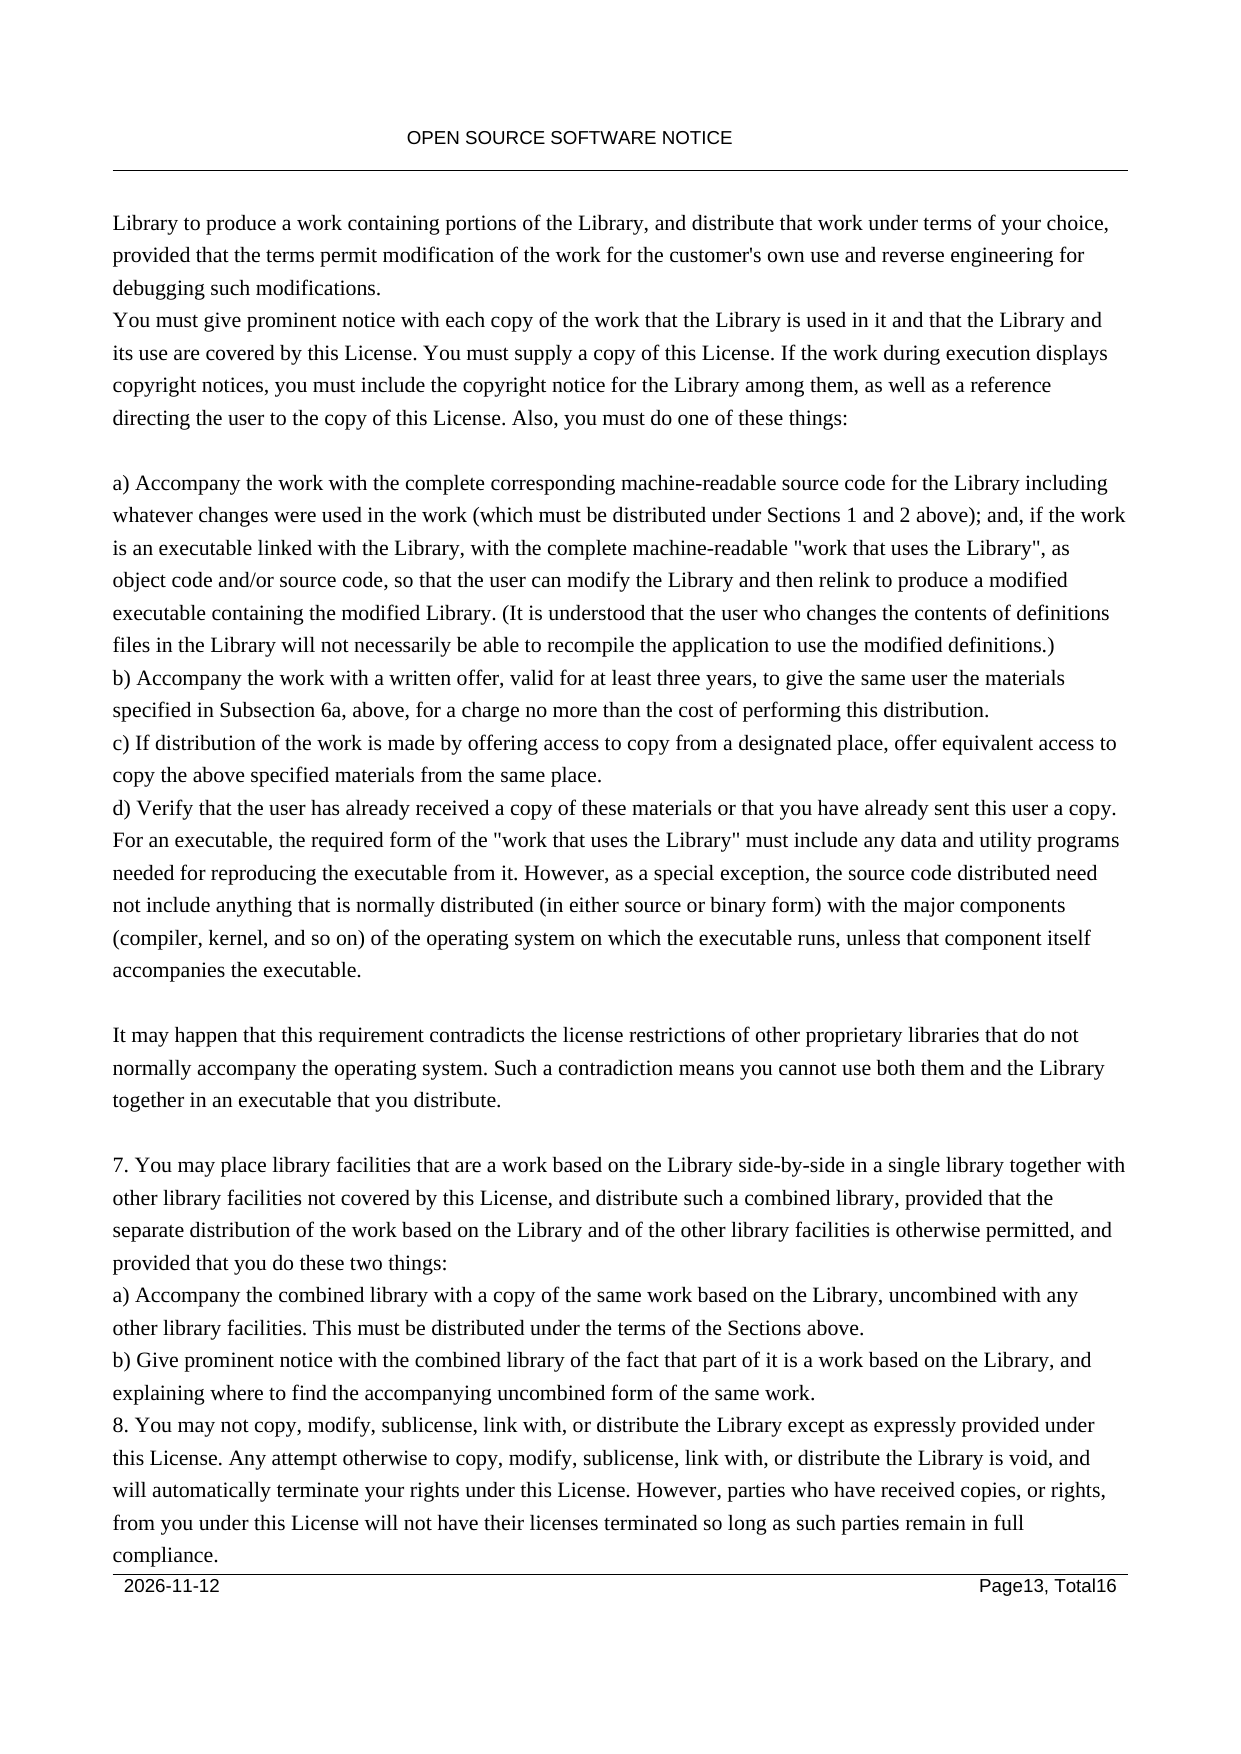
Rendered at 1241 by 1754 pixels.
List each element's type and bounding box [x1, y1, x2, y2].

text [112, 206, 1128, 1571]
